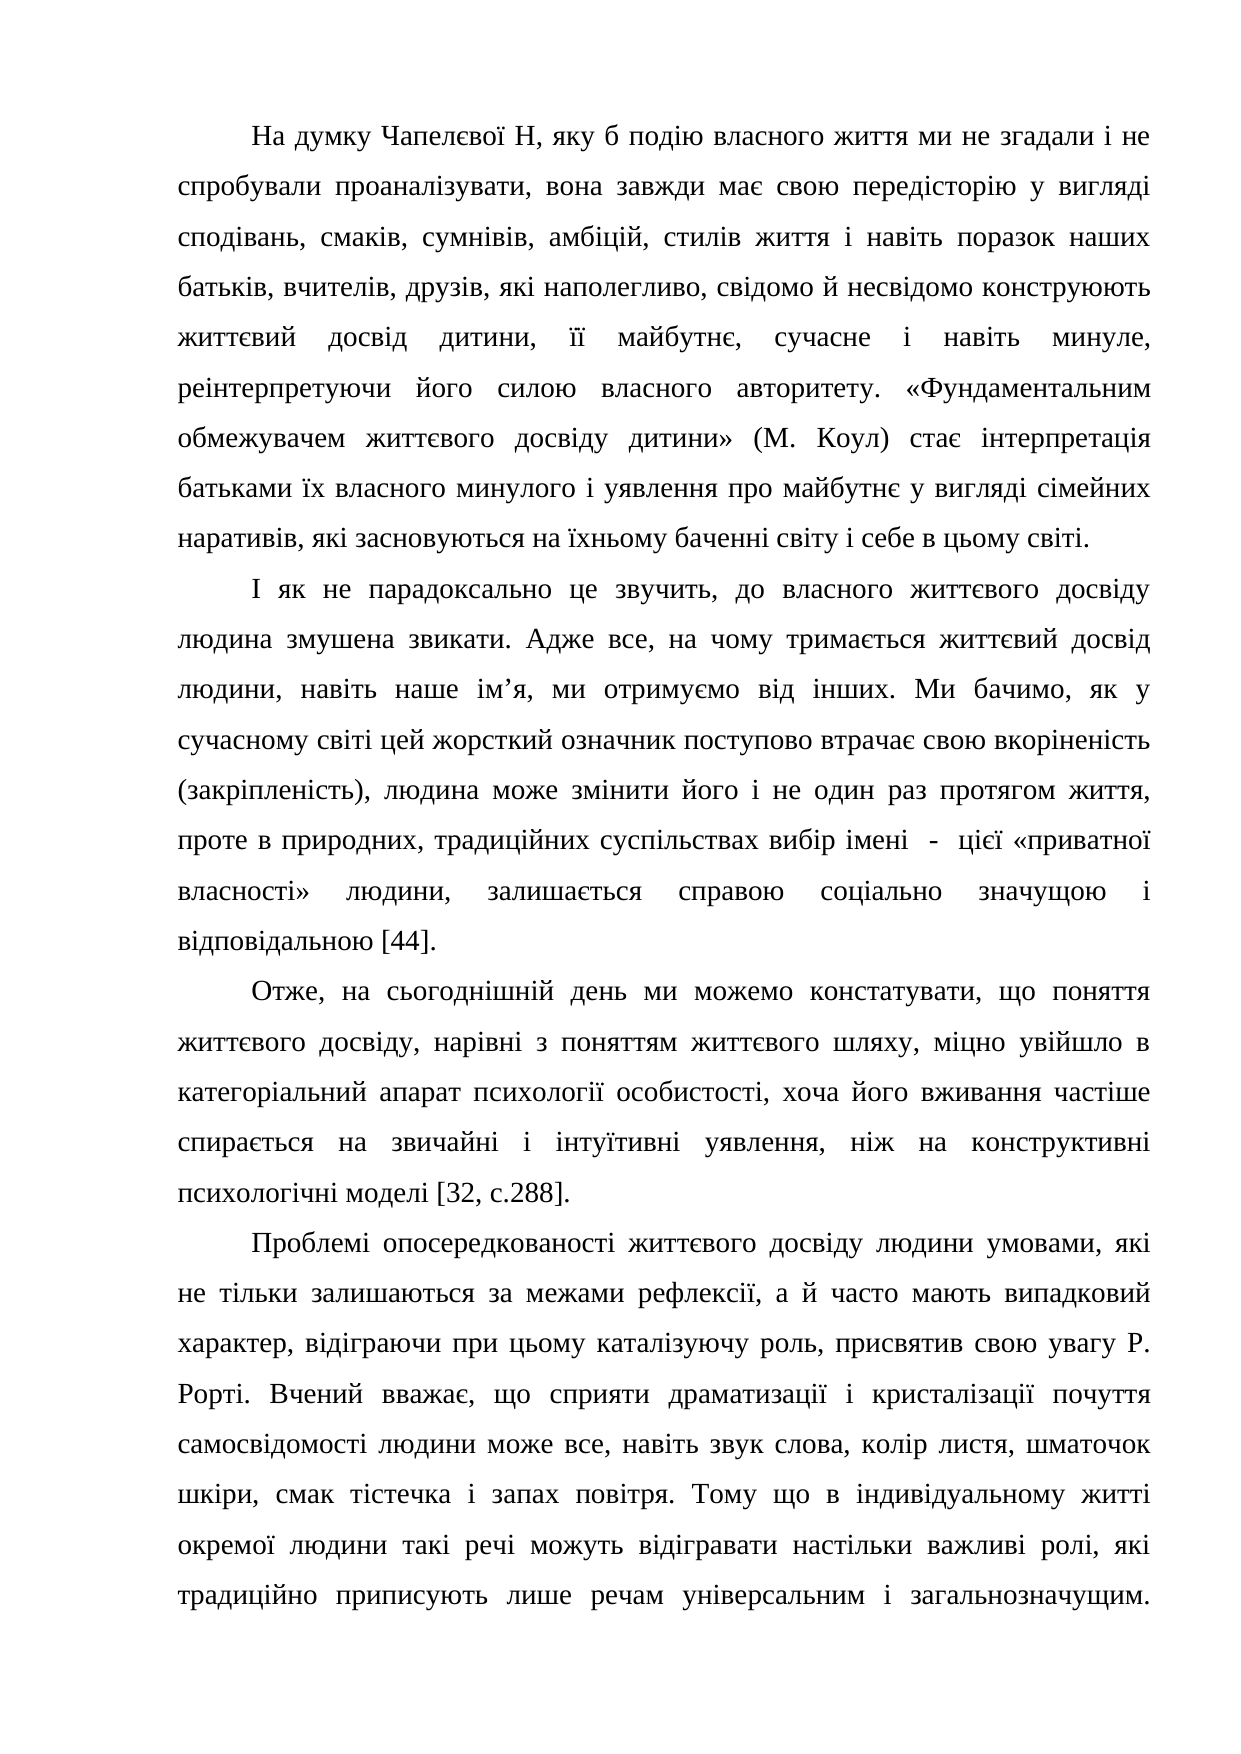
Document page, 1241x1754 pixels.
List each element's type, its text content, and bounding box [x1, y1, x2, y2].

text І як не парадоксально це звучить, до власного життєвого досвіду людина змушена звикати. Адже все, на чому тримається життєвий досвід людини, навіть наше ім’я, ми отримуємо від інших. Ми бачимо, як у сучасному світі цей жорсткий означник поступово втрачає свою вкоріненість (закріпленість), людина може змінити його і не один раз протягом життя, проте в природних, традиційних суспільствах вибір імені - цієї «приватної власності» людини, залишається справою соціально значущою і відповідальною [44]. [177, 571, 1152, 957]
text Отже, на сьогоднішній день ми можемо констатувати, що поняття життєвого досвіду, нарівні з поняттям життєвого шляху, міцно увійшло в категоріальний апарат психології особистості, хоча його вживання частіше спирається на звичайні і інтуїтивні уявлення, ніж на конструктивні психологічні моделі [32, с.288]. [177, 973, 1152, 1208]
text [177, 1225, 1152, 1611]
text На думку Чапелєвої Н, яку б подію власного життя ми не згадали і не спробували проаналізувати, вона завжди має свою передісторію у вигляді сподівань, смаків, сумнівів, амбіцій, стилів життя і навіть поразок наших батьків, вчителів, друзів, які наполегливо, свідомо й несвідомо конструюють життєвий досвід дитини, її майбутнє, сучасне і навіть минуле, реінтерпретуючи його силою власного авторитету. «Фундаментальним обмежувачем життєвого досвіду дитини» (М. Коул) стає інтерпретація батьками їх власного минулого і уявлення про майбутнє у вигляді сімейних наративів, які засновуються на їхньому баченні світу і себе в цьому світі. [177, 118, 1152, 554]
